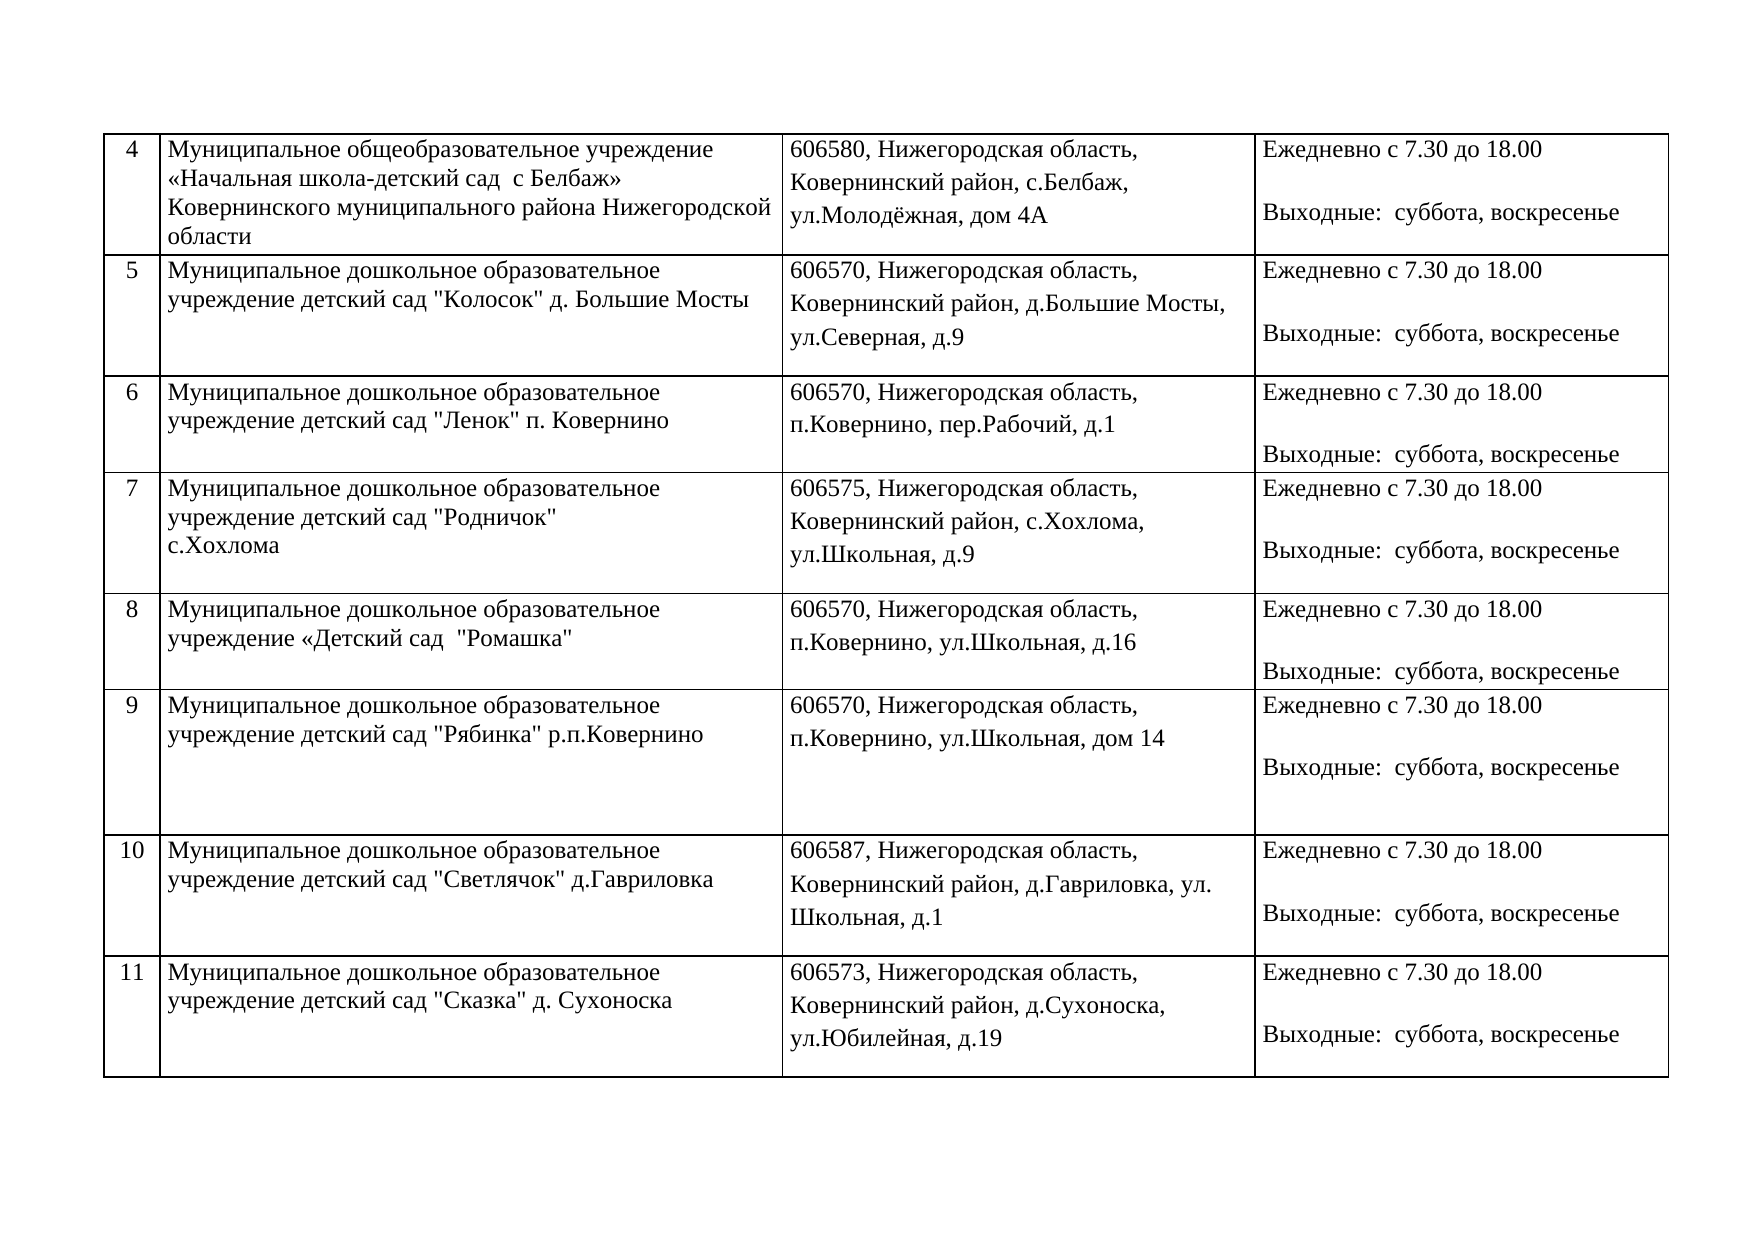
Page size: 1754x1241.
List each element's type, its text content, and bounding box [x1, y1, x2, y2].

table_cell Ежедневно с 7.30 до 18.00 Выходные: суббота, воскресенье [1256, 377, 1668, 471]
table_cell 5 [105, 256, 159, 375]
table_cell Муниципальное дошкольное образовательное учреждение детский сад "Ленок" п. Ковернино [161, 377, 782, 471]
table_cell Муниципальное дошкольное образовательное учреждение детский сад "Сказка" д. Сухоноска [161, 957, 782, 1076]
table_cell Муниципальное дошкольное образовательное учреждение детский сад "Колосок" д. Большие Мосты [161, 256, 782, 375]
table_cell 10 [105, 836, 159, 955]
table_cell Ежедневно с 7.30 до 18.00 Выходные: суббота, воскресенье [1256, 473, 1668, 592]
table_cell 606570, Нижегородская область, п.Ковернино, ул.Школьная, д.16 [783, 594, 1254, 689]
table_cell 606573, Нижегородская область, Ковернинский район, д.Сухоноска, ул.Юбилейная, д.19 [783, 957, 1254, 1076]
table_cell Ежедневно с 7.30 до 18.00 Выходные: суббота, воскресенье [1256, 690, 1668, 834]
table_cell 8 [105, 594, 159, 689]
table_cell Муниципальное дошкольное образовательное учреждение детский сад "Светлячок" д.Гавриловка [161, 836, 782, 955]
table_cell Ежедневно с 7.30 до 18.00 Выходные: суббота, воскресенье [1256, 836, 1668, 955]
table_cell 606575, Нижегородская область, Ковернинский район, с.Хохлома, ул.Школьная, д.9 [783, 473, 1254, 592]
table_cell Муниципальное дошкольное образовательное учреждение детский сад "Родничок" с.Хохлома [161, 473, 782, 592]
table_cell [1256, 957, 1668, 1076]
table_cell 11 [105, 957, 159, 1076]
table_cell 606570, Нижегородская область, п.Ковернино, пер.Рабочий, д.1 [783, 377, 1254, 471]
table_cell 606570, Нижегородская область, Ковернинский район, д.Большие Мосты, ул.Северная, д.9 [783, 256, 1254, 375]
table_cell 4 [105, 135, 159, 254]
table_cell 7 [105, 473, 159, 592]
table_cell 6 [105, 377, 159, 471]
table_cell 9 [105, 690, 159, 834]
table_cell Ежедневно с 7.30 до 18.00 Выходные: суббота, воскресенье [1256, 256, 1668, 375]
table_cell 606587, Нижегородская область, Ковернинский район, д.Гавриловка, ул. Школьная, д.1 [783, 836, 1254, 955]
table_cell Муниципальное дошкольное образовательное учреждение «Детский сад "Ромашка" [161, 594, 782, 689]
table_cell 606570, Нижегородская область, п.Ковернино, ул.Школьная, дом 14 [783, 690, 1254, 834]
table_cell Ежедневно с 7.30 до 18.00 Выходные: суббота, воскресенье [1256, 135, 1668, 254]
table_cell Муниципальное общеобразовательное учреждение «Начальная школа-детский сад с Белбаж» Ковернинского муниципального района Нижегородской области [161, 135, 782, 254]
table_cell 606580, Нижегородская область, Ковернинский район, с.Белбаж, ул.Молодёжная, дом 4А [783, 135, 1254, 254]
table_cell Ежедневно с 7.30 до 18.00 Выходные: суббота, воскресенье [1256, 594, 1668, 689]
table_cell Муниципальное дошкольное образовательное учреждение детский сад "Рябинка" р.п.Ковернино [161, 690, 782, 834]
